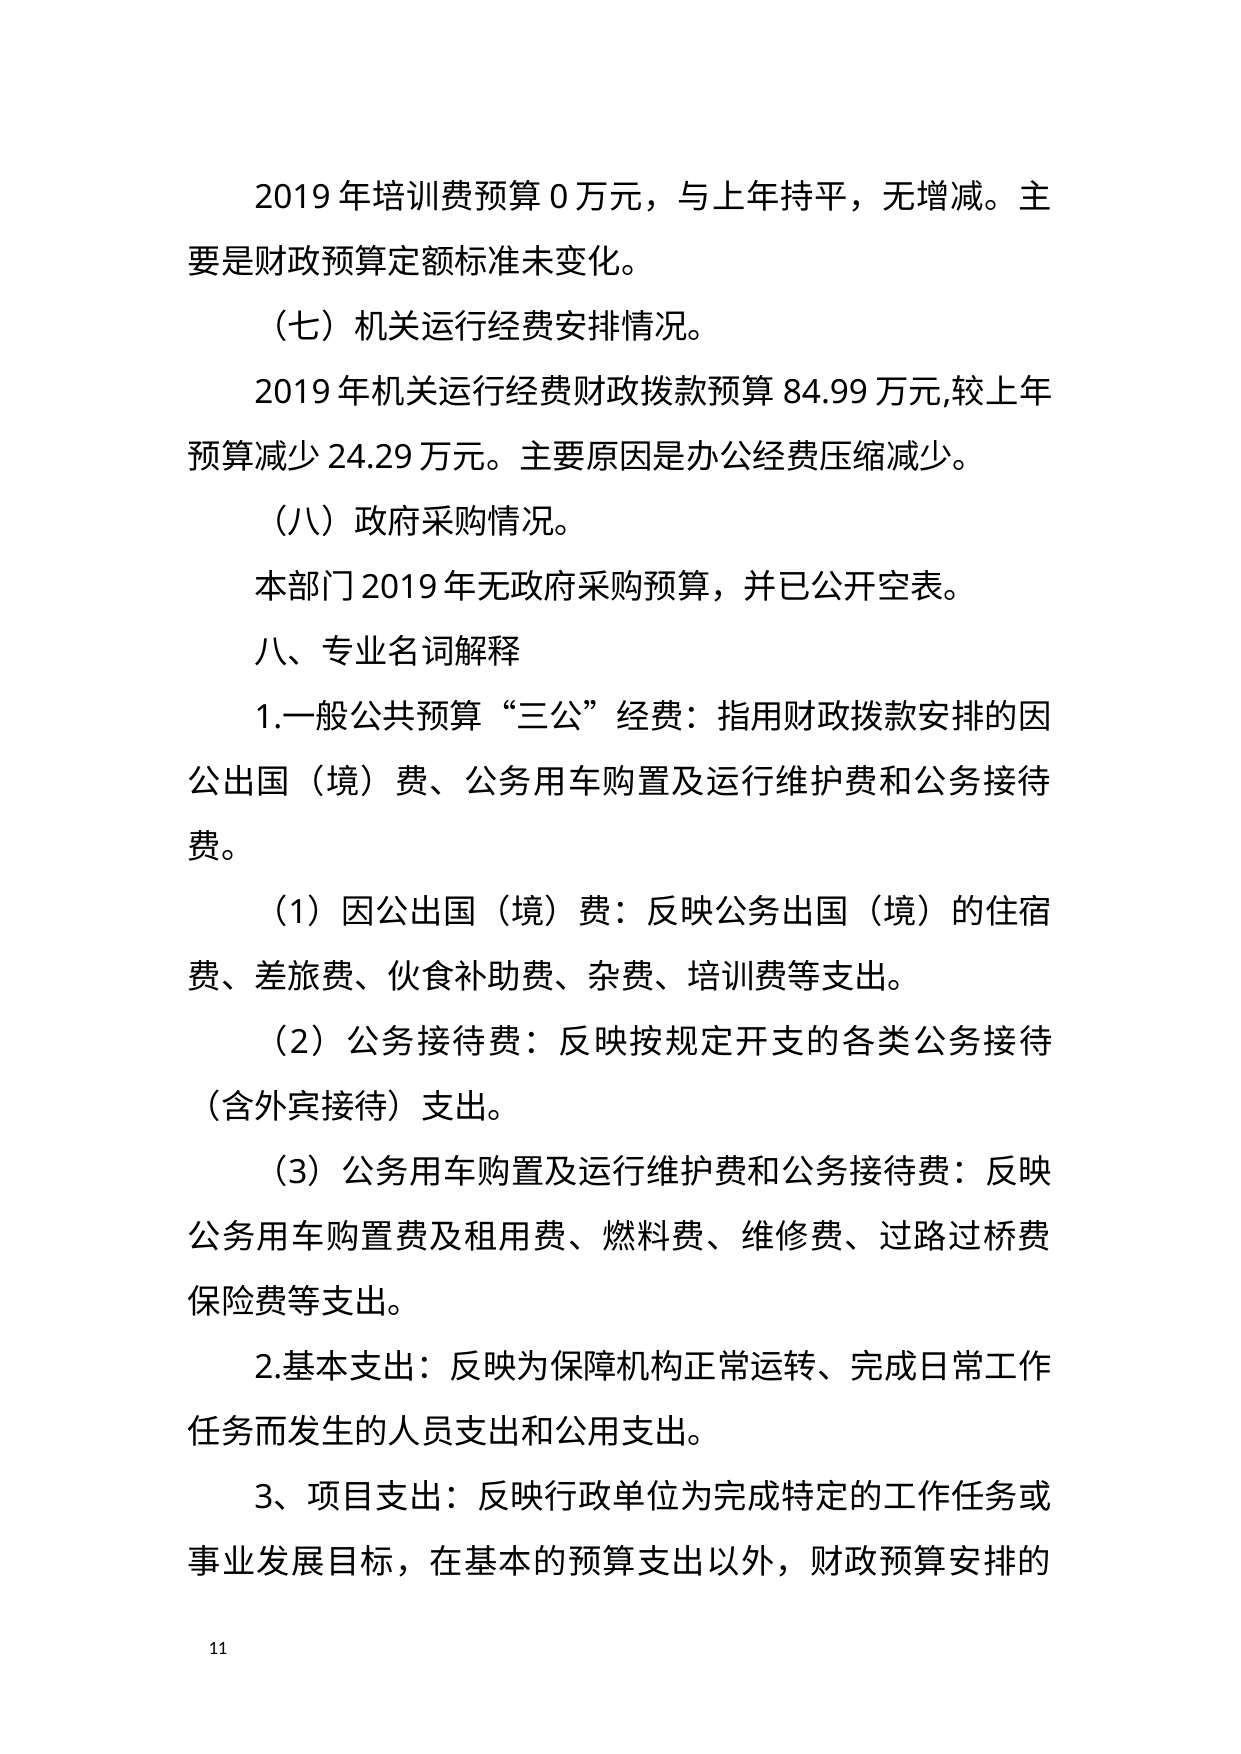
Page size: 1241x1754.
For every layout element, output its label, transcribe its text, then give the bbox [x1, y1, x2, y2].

text 2019年培训费预算0万元，与上年持平，无增减。主要是财政预算定额标准未变化。 [187, 162, 1053, 292]
text 本部门2019年无政府采购预算，并已公开空表。 [187, 552, 1053, 617]
text （2）公务接待费：反映按规定开支的各类公务接待（含外宾接待）支出。 [187, 1007, 1053, 1137]
text 2.基本支出：反映为保障机构正常运转、完成日常工作任务而发生的人员支出和公用支出。 [187, 1332, 1053, 1462]
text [187, 1462, 1053, 1592]
text 2019年机关运行经费财政拨款预算84.99万元,较上年预算减少24.29万元。主要原因是办公经费压缩减少。 [187, 357, 1053, 487]
text （七）机关运行经费安排情况。 [187, 292, 1053, 357]
text （3）公务用车购置及运行维护费和公务接待费：反映公务用车购置费及租用费、燃料费、维修费、过路过桥费、保险费等支出。 [187, 1137, 1053, 1332]
text （八）政府采购情况。 [187, 487, 1053, 552]
text 1.一般公共预算“三公”经费：指用财政拨款安排的因公出国（境）费、公务用车购置及运行维护费和公务接待费。 [187, 682, 1053, 877]
text （1）因公出国（境）费：反映公务出国（境）的住宿费、差旅费、伙食补助费、杂费、培训费等支出。 [187, 877, 1053, 1007]
text 八、专业名词解释 [187, 617, 1053, 682]
